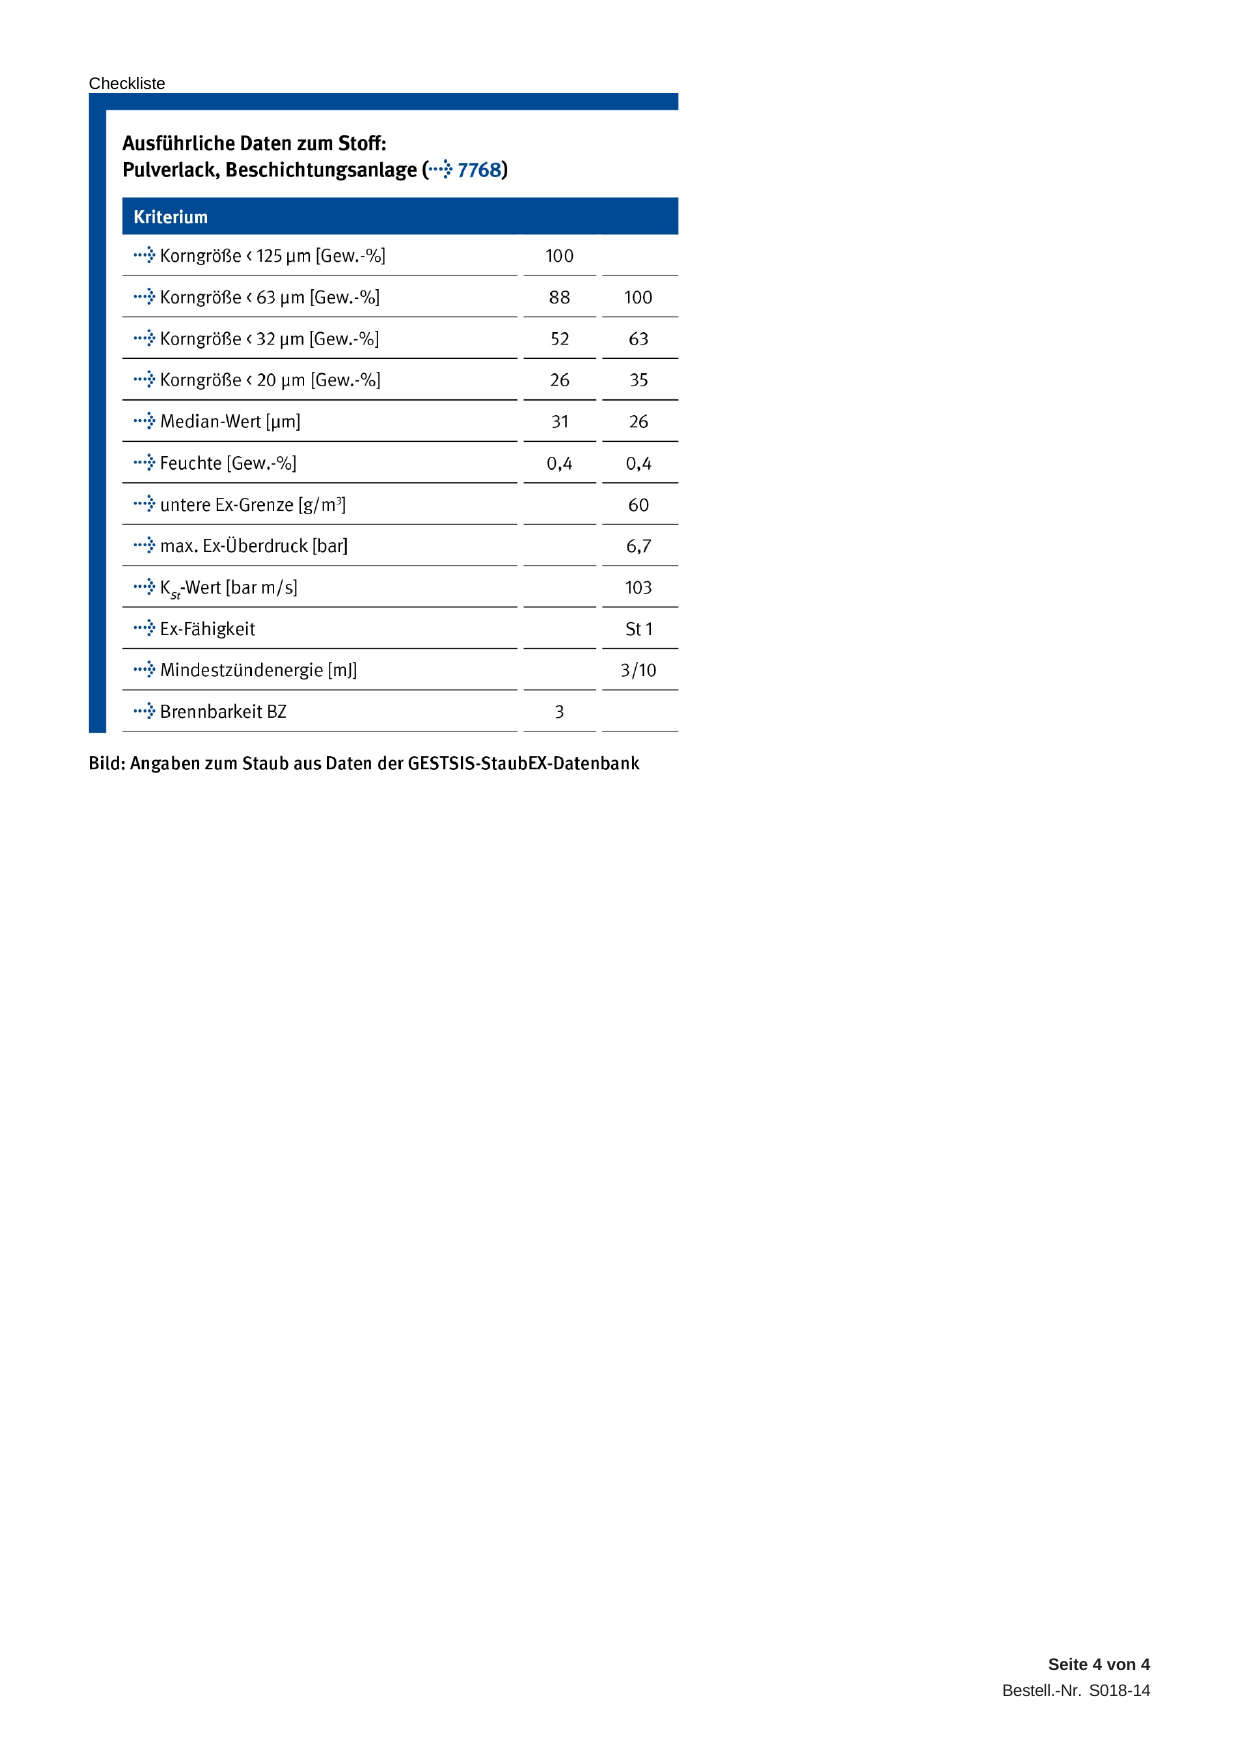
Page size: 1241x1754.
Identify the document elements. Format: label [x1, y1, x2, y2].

picture [88, 93, 686, 777]
